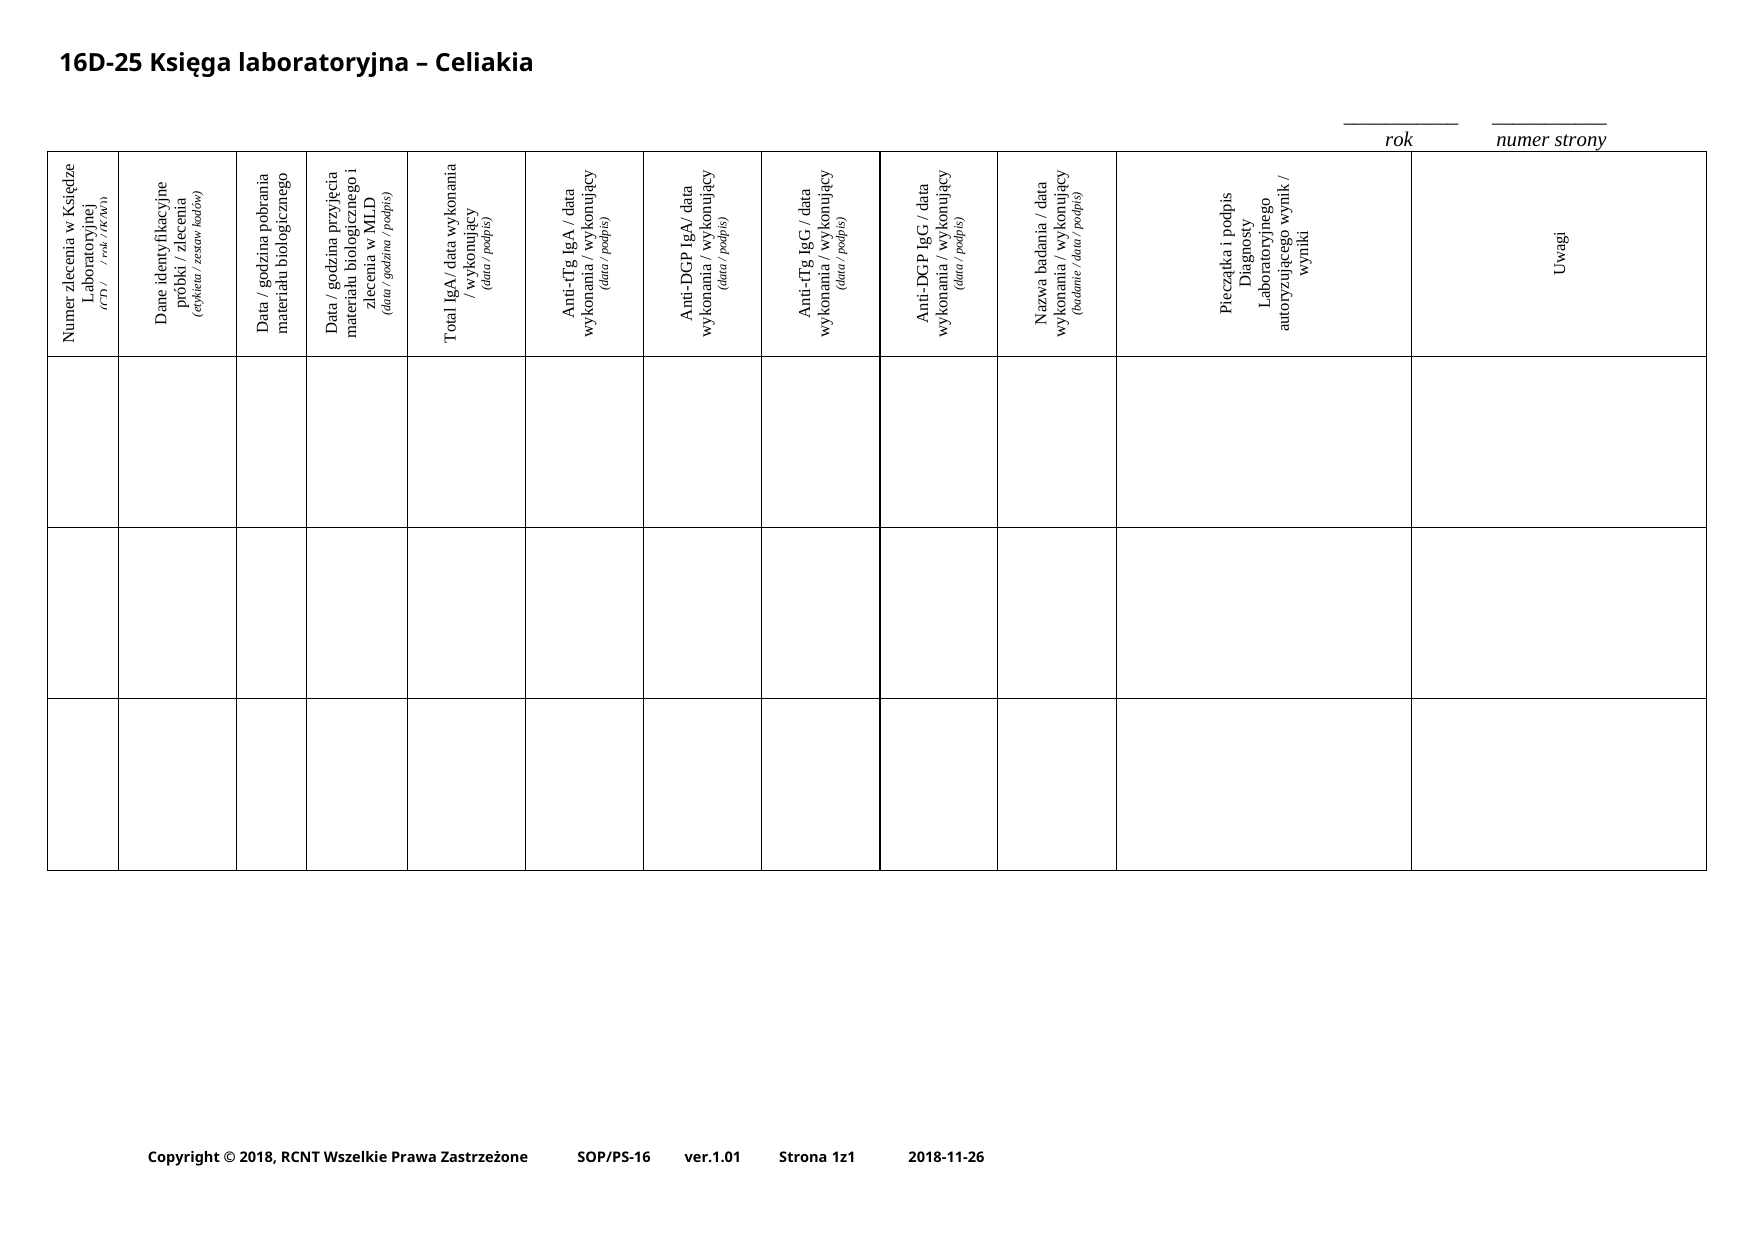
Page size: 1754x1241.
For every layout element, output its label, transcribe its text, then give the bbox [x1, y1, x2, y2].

table_cell [48, 528, 118, 698]
table_cell [762, 528, 879, 698]
table_cell [762, 699, 879, 869]
text rok numer strony [148, 127, 1606, 151]
table_header Uwagi [1412, 152, 1706, 356]
table_header Numer zlecenia w Księdze Laboratoryjnej (CD / … / rok / (K/W)) [48, 152, 118, 356]
table_cell [644, 699, 761, 869]
text ___________ ___________ [148, 102, 1606, 127]
table_cell [237, 699, 306, 869]
table_cell [881, 699, 997, 869]
table_cell [1412, 357, 1706, 527]
table_cell [526, 699, 643, 869]
table_cell [998, 699, 1116, 869]
table_cell [307, 357, 407, 527]
table_cell [1412, 528, 1706, 698]
table_cell [998, 528, 1116, 698]
table_cell [526, 528, 643, 698]
table_header Anti-DGP IgA/ data wykonania / wykonujący (data / podpis) [644, 152, 761, 356]
table_cell [48, 357, 118, 527]
table_header Anti-DGP IgG / data wykonania / wykonujący (data / podpis) [881, 152, 997, 356]
table_cell [48, 699, 118, 869]
table_cell [408, 528, 525, 698]
table_cell [644, 357, 761, 527]
table_cell [408, 699, 525, 869]
table_cell [1412, 699, 1706, 869]
table_header Anti-tTg IgG / data wykonania / wykonujący (data / podpis) [762, 152, 879, 356]
table_header Dane identyfikacyjne próbki / zlecenia (etykieta / zestaw kodów) [119, 152, 236, 356]
table_cell [644, 528, 761, 698]
table_cell [237, 528, 306, 698]
table_header Total IgA/ data wykonania / wykonujący (data / podpis) [408, 152, 525, 356]
table_cell [762, 357, 879, 527]
table_cell [237, 357, 306, 527]
table_header Anti-tTg IgA / data wykonania / wykonujący (data / podpis) [526, 152, 643, 356]
table_cell [119, 357, 236, 527]
table_cell [307, 699, 407, 869]
table_cell [1117, 528, 1411, 698]
table_cell [526, 357, 643, 527]
table_header Nazwa badania / data wykonania / wykonujący (badanie / data / podpis) [998, 152, 1116, 356]
table_header Data / godzina pobrania materiału biologicznego [237, 152, 306, 356]
table_cell [408, 357, 525, 527]
table_cell [119, 528, 236, 698]
table_cell [119, 699, 236, 869]
table_cell [881, 357, 997, 527]
table_header Data / godzina przyjęcia materiału biologicznego i zlecenia w MLD (data / godzina / podpis) [307, 152, 407, 356]
table_cell [307, 528, 407, 698]
table_header Pieczątka i podpis Diagnosty Laboratoryjnego autoryzującego wynik / wyniki [1117, 152, 1411, 356]
table_cell [1117, 699, 1411, 869]
table_cell [881, 528, 997, 698]
table_cell [998, 357, 1116, 527]
table_cell [1117, 357, 1411, 527]
